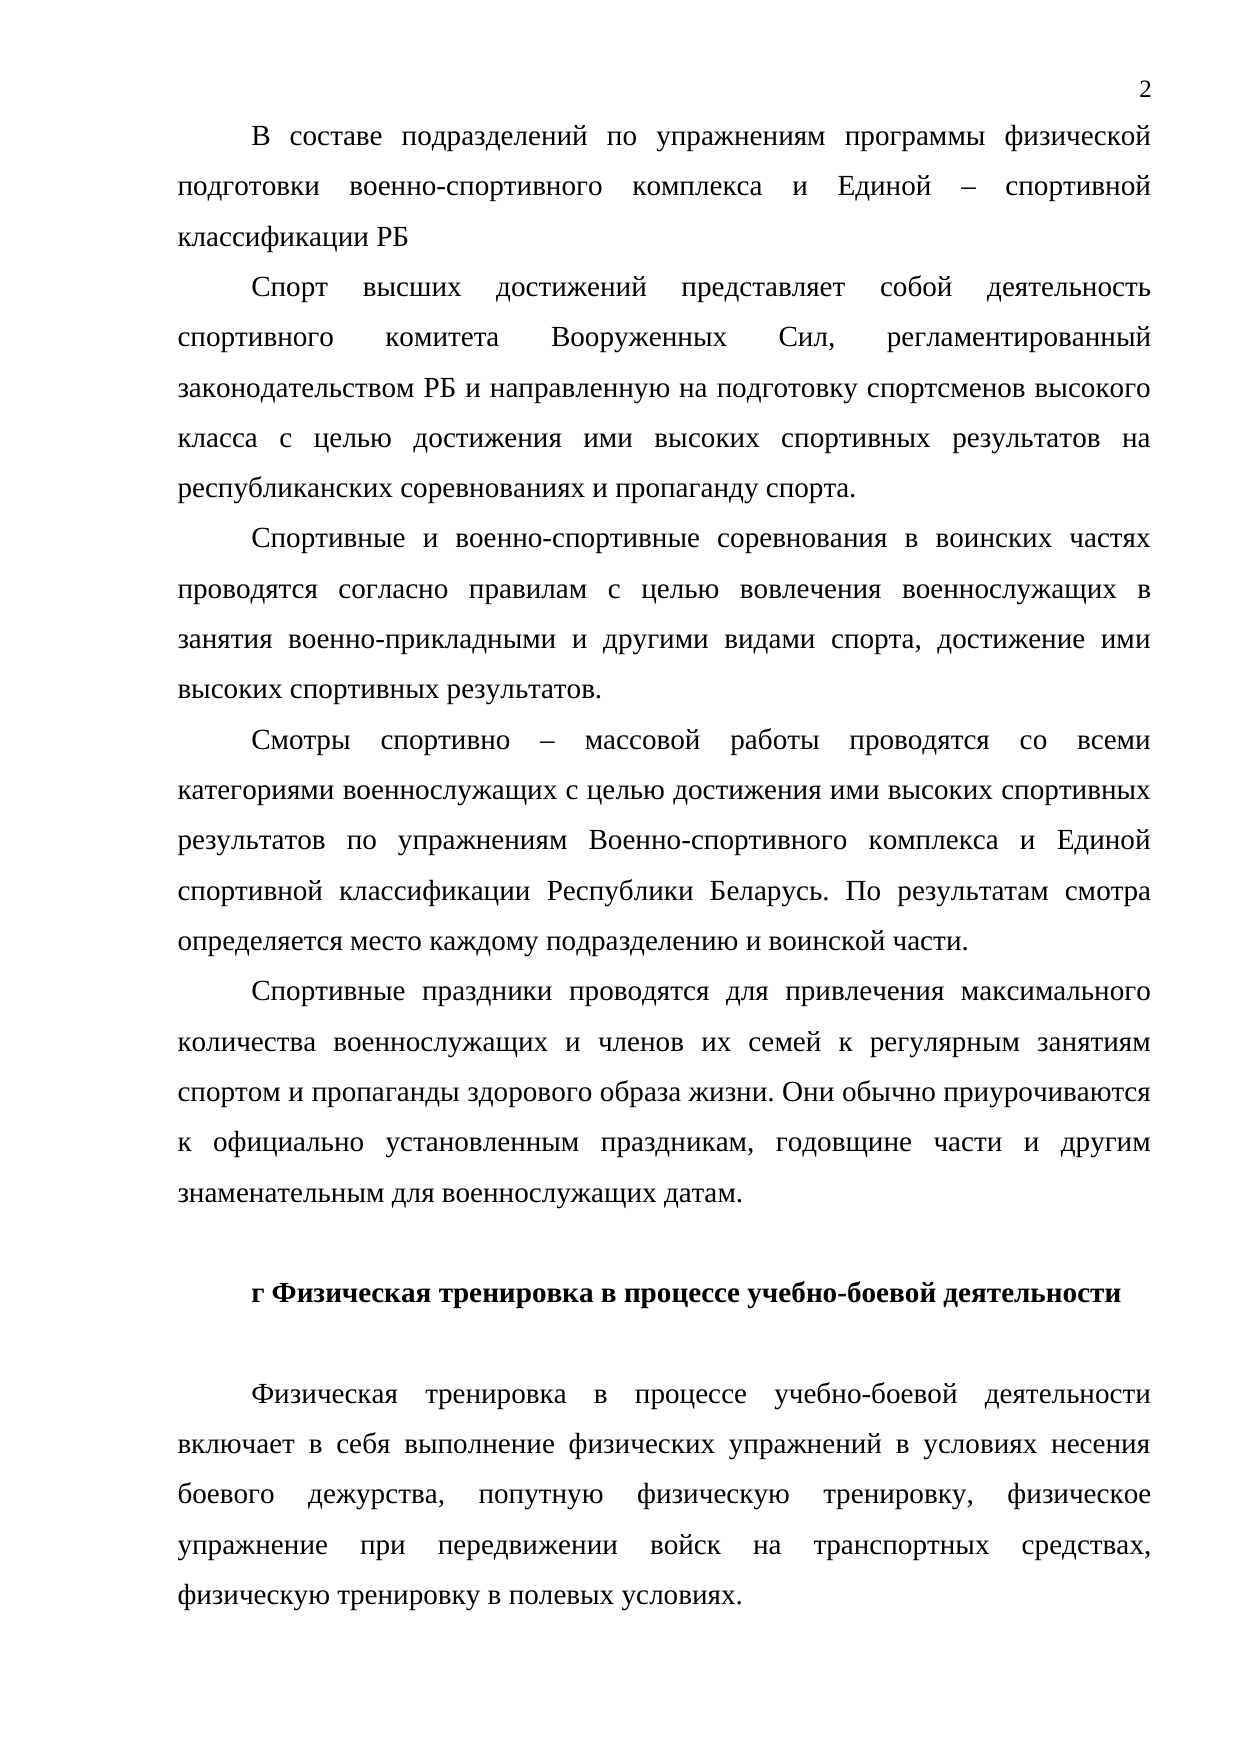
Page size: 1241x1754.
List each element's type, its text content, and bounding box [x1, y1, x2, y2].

text Спортивные праздники проводятся для привлечения максимального количества военнослужащих и членов их семей к регулярным занятиям спортом и пропаганды здорового образа жизни. Они обычно приурочиваются к официально установленным праздникам, годовщине части и другим знаменательным для военнослужащих датам. [177, 973, 1152, 1208]
text Смотры спортивно – массовой работы проводятся со всеми категориями военнослужащих с целью достижения ими высоких спортивных результатов по упражнениям Военно-спортивного комплекса и Единой спортивной классификации Республики Беларусь. По результатам смотра определяется место каждому подразделению и воинской части. [177, 722, 1152, 957]
text Физическая тренировка в процессе учебно-боевой деятельности включает в себя выполнение физических упражнений в условиях несения боевого дежурства, попутную физическую тренировку, физическое упражнение при передвижении войск на транспортных средствах, физическую тренировку в полевых условиях. [177, 1376, 1152, 1611]
text г Физическая тренировка в процессе учебно-боевой деятельности [177, 1275, 1152, 1309]
text В составе подразделений по упражнениям программы физической подготовки военно-спортивного комплекса и Единой – спортивной классификации РБ [177, 118, 1152, 252]
text Спортивные и военно-спортивные соревнования в воинских частях проводятся согласно правилам с целью вовлечения военнослужащих в занятия военно-прикладными и другими видами спорта, достижение ими высоких спортивных результатов. [177, 521, 1152, 705]
text Спорт высших достижений представляет собой деятельность спортивного комитета Вооруженных Сил, регламентированный законодательством РБ и направленную на подготовку спортсменов высокого класса с целью достижения ими высоких спортивных результатов на республиканских соревнованиях и пропаганду спорта. [177, 269, 1152, 504]
